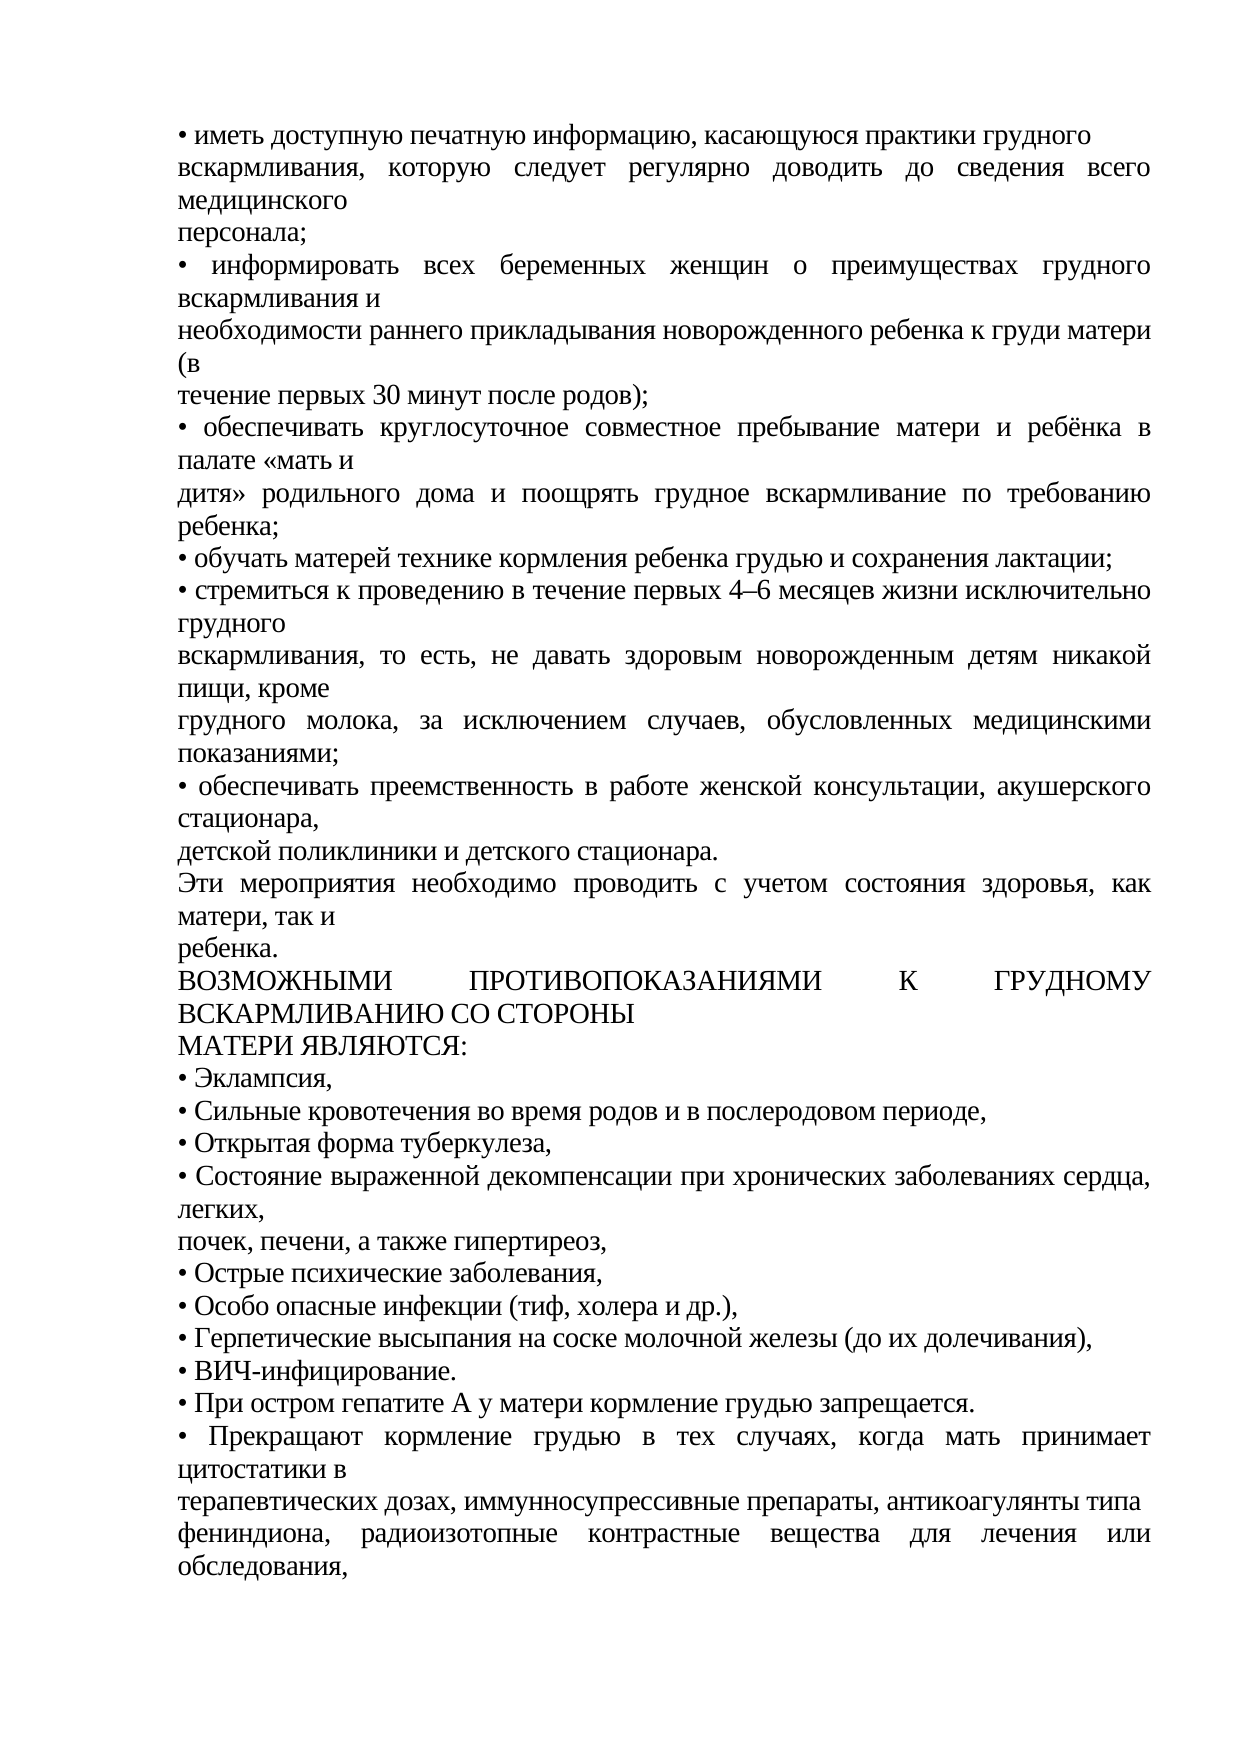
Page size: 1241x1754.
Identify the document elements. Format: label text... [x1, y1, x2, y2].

text • ВИЧ-инфицирование. [177, 1354, 1152, 1387]
text персонала; [177, 216, 1152, 248]
text • Эклампсия, [177, 1062, 1152, 1094]
text • Особо опасные инфекции (тиф, холера и др.), [177, 1289, 1152, 1322]
text вскармливания, которую следует регулярно доводить до сведения всего медицинского [177, 151, 1152, 216]
text • обеспечивать круглосуточное совместное пребывание матери и ребёнка в палате «мать и [177, 411, 1152, 476]
text течение первых 30 минут после родов); [177, 378, 1152, 411]
text МАТЕРИ ЯВЛЯЮТСЯ: [177, 1029, 1152, 1062]
text фениндиона, радиоизотопные контрастные вещества для лечения или обследования, [177, 1517, 1152, 1582]
text ребенка. [177, 932, 1152, 964]
text вскармливания, то есть, не давать здоровым новорожденным детям никакой пищи, кроме [177, 639, 1152, 704]
text Эти мероприятия необходимо проводить с учетом состояния здоровья, как матери, так и [177, 867, 1152, 932]
text • Герпетические высыпания на соске молочной железы (до их долечивания), [177, 1322, 1152, 1354]
text • Прекращают кормление грудью в тех случаях, когда мать принимает цитостатики в [177, 1419, 1152, 1484]
text ВОЗМОЖНЫМИ ПРОТИВОПОКАЗАНИЯМИ К ГРУДНОМУ ВСКАРМЛИВАНИЮ СО СТОРОНЫ [177, 964, 1152, 1029]
text • Сильные кровотечения во время родов и в послеродовом периоде, [177, 1094, 1152, 1127]
text • Острые психические заболевания, [177, 1257, 1152, 1289]
text • Открытая форма туберкулеза, [177, 1127, 1152, 1159]
text почек, печени, а также гипертиреоз, [177, 1224, 1152, 1257]
text • обучать матерей технике кормления ребенка грудью и сохранения лактации; [177, 541, 1152, 574]
text • Состояние выраженной декомпенсации при хронических заболеваниях сердца, легких, [177, 1159, 1152, 1224]
text • При остром гепатите А у матери кормление грудью запрещается. [177, 1387, 1152, 1419]
text грудного молока, за исключением случаев, обусловленных медицинскими показаниями; [177, 704, 1152, 769]
text • стремиться к проведению в течение первых 4–6 месяцев жизни исключительно грудного [177, 574, 1152, 639]
text • иметь доступную печатную информацию, касающуюся практики грудного [177, 118, 1152, 151]
text необходимости раннего прикладывания новорожденного ребенка к груди матери (в [177, 313, 1152, 378]
text • информировать всех беременных женщин о преимуществах грудного вскармливания и [177, 248, 1152, 313]
text детской поликлиники и детского стационара. [177, 834, 1152, 867]
text • обеспечивать преемственность в работе женской консультации, акушерского стационара, [177, 769, 1152, 834]
text дитя» родильного дома и поощрять грудное вскармливание по требованию ребенка; [177, 476, 1152, 541]
text терапевтических дозах, иммунносупрессивные препараты, антикоагулянты типа [177, 1484, 1152, 1517]
